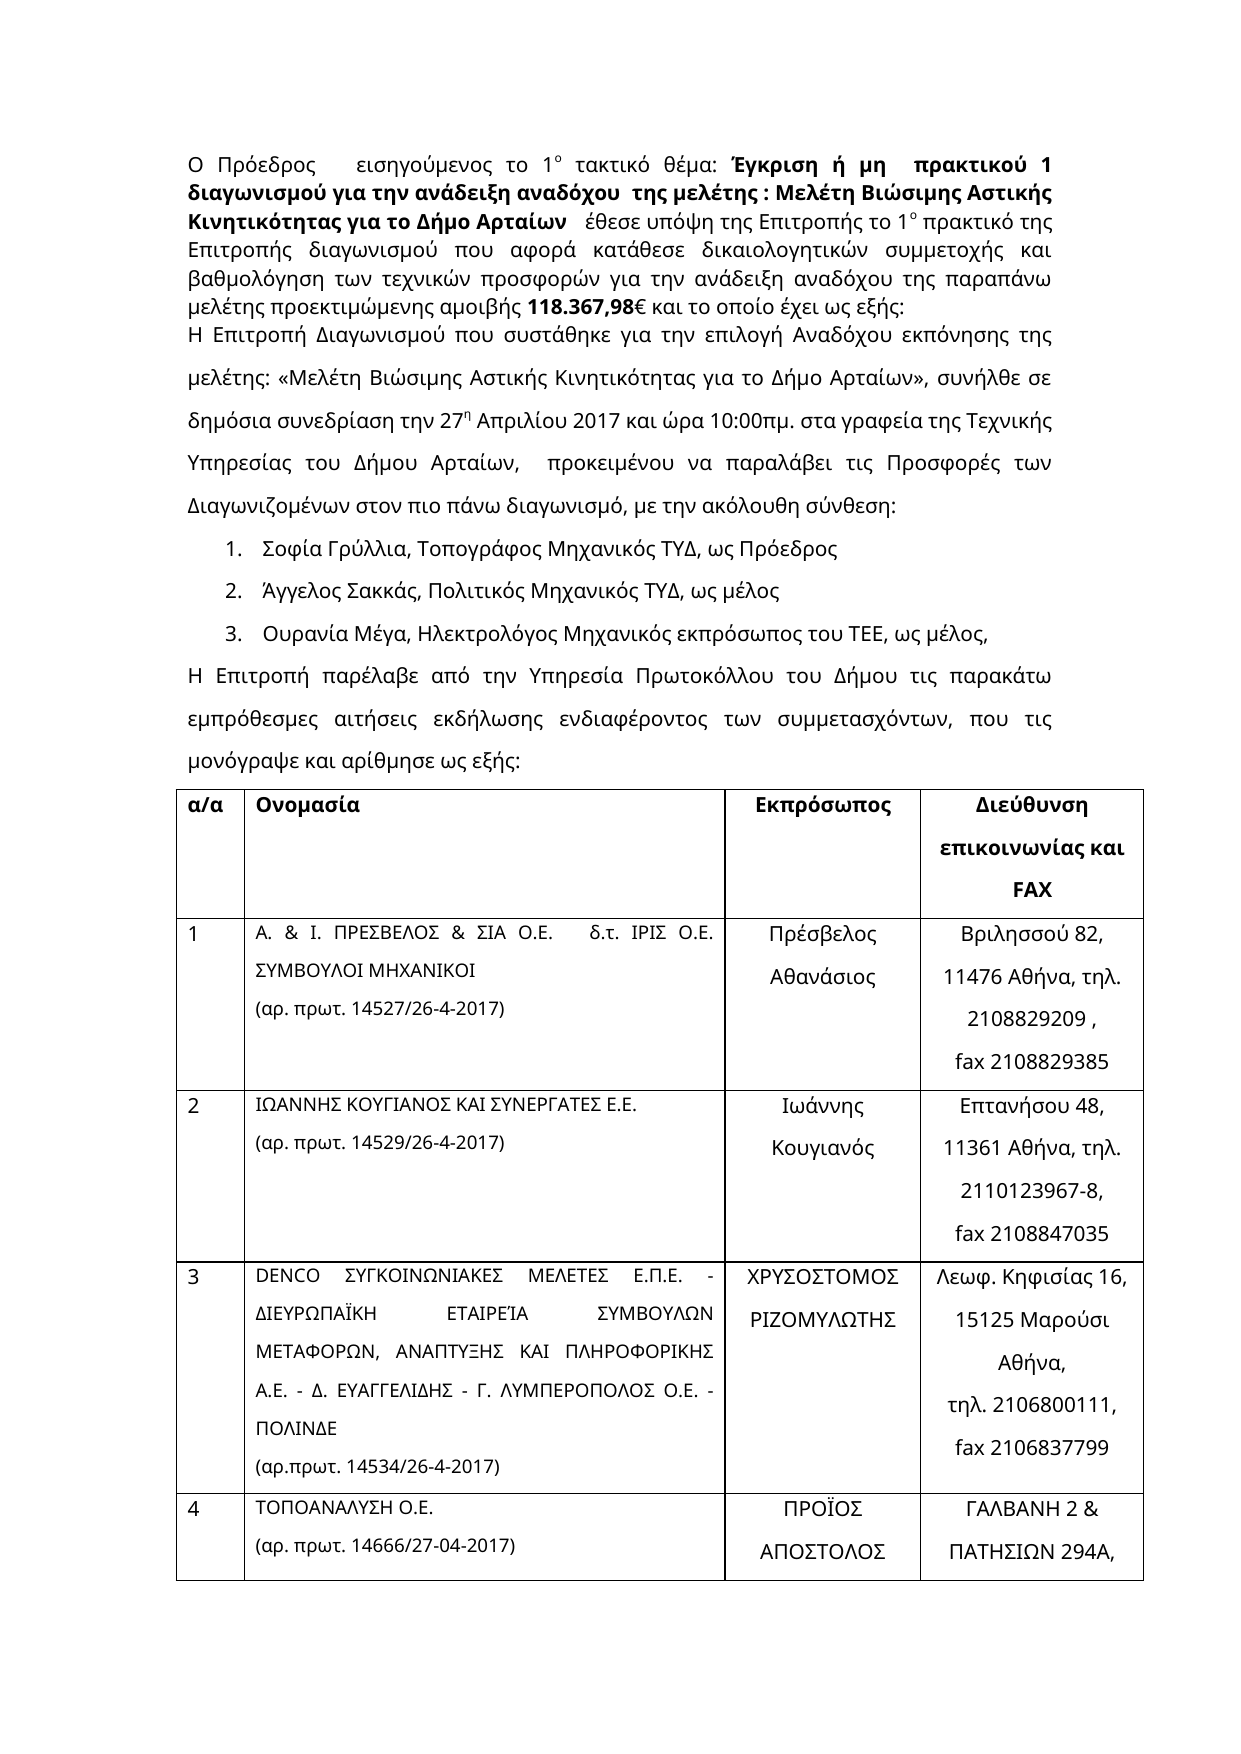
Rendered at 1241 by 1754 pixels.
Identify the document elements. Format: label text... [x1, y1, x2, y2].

table_cell DENCO ΣΥΓΚΟΙΝΩΝΙΑΚΕΣ ΜΕΛΕΤΕΣ Ε.Π.Ε. - ΔΙΕΥΡΩΠΑΪΚΗ ΕΤΑΙΡΕΊΑ ΣΥΜΒΟΥΛΩΝ ΜΕΤΑΦΟΡΩΝ, ΑΝΑΠΤΥΞΗΣ ΚΑΙ ΠΛΗΡΟΦΟΡΙΚΗΣ Α.Ε. - Δ. ΕΥΑΓΓΕΛΙΔΗΣ - Γ. ΛΥΜΠΕΡΟΠΟΛΟΣ Ο.Ε. - ΠΟΛΙΝΔΕ (αρ.πρωτ. 14534/26-4-2017) [245, 1263, 724, 1493]
table_cell Βριλησσού 82, 11476 Αθήνα, τηλ. 2108829209 , fax 2108829385 [921, 919, 1143, 1090]
text 3. Ουρανία Μέγα, Ηλεκτρολόγος Μηχανικός εκπρόσωπος του ΤΕΕ, ως μέλος, [187, 619, 1053, 647]
text 2. Άγγελος Σακκάς, Πολιτικός Μηχανικός ΤΥΔ, ως μέλος [187, 576, 1053, 605]
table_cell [921, 1494, 1143, 1580]
text Ο Πρόεδρος εισηγούμενος το 1ο τακτικό θέμα: Έγκριση ή μη πρακτικού 1 διαγωνισμού για την ανάδειξη αναδόχου της μελέτης : Μελέτη Βιώσιμης Αστικής Κινητικότητας για το Δήμο Αρταίων έθεσε υπόψη της Επιτροπής το 1ο πρακτικό της Επιτροπής διαγωνισμού που αφορά κατάθεσε δικαιολογητικών συμμετοχής και βαθμολόγηση των τεχνικών προσφορών για την ανάδειξη αναδόχου της παραπάνω μελέτης προεκτιμώμενης αμοιβής 118.367,98€ και το οποίο έχει ως εξής: [187, 150, 1053, 321]
table_cell 2 [177, 1091, 244, 1261]
table_header α/α [177, 790, 244, 918]
table_cell ΧΡΥΣΟΣΤΟΜΟΣ ΡΙΖΟΜΥΛΩΤΗΣ [726, 1263, 920, 1493]
table_header Εκπρόσωπος [726, 790, 920, 918]
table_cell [245, 1494, 724, 1580]
table_header Διεύθυνση επικοινωνίας και FAX [921, 790, 1143, 918]
table_cell Α. & Ι. ΠΡΕΣΒΕΛΟΣ & ΣΙΑ Ο.Ε. δ.τ. ΙΡΙΣ Ο.Ε. ΣΥΜΒΟΥΛΟΙ ΜΗΧΑΝΙΚΟΙ (αρ. πρωτ. 14527/26-4-2017) [245, 919, 724, 1090]
table_cell 1 [177, 919, 244, 1090]
table_header Ονομασία [245, 790, 724, 918]
table_cell Λεωφ. Κηφισίας 16, 15125 Μαρούσι Αθήνα, τηλ. 2106800111, fax 2106837799 [921, 1263, 1143, 1493]
text 1. Σοφία Γρύλλια, Τοπογράφος Μηχανικός ΤΥΔ, ως Πρόεδρος [187, 534, 1053, 562]
table_cell Επτανήσου 48, 11361 Αθήνα, τηλ. 2110123967-8, fax 2108847035 [921, 1091, 1143, 1261]
table_cell Ιωάννης Κουγιανός [726, 1091, 920, 1261]
table_cell ΙΩΑΝΝΗΣ ΚΟΥΓΙΑΝΟΣ ΚΑΙ ΣΥΝΕΡΓΑΤΕΣ Ε.Ε. (αρ. πρωτ. 14529/26-4-2017) [245, 1091, 724, 1261]
table_cell Πρέσβελος Αθανάσιος [726, 919, 920, 1090]
table_cell ΠΡΟΪΟΣ ΑΠΟΣΤΟΛΟΣ [726, 1494, 920, 1580]
table_cell 4 [177, 1494, 244, 1580]
table_cell 3 [177, 1263, 244, 1493]
text Η Επιτροπή Διαγωνισμού που συστάθηκε για την επιλογή Αναδόχου εκπόνησης της μελέτης: «Μελέτη Βιώσιμης Αστικής Κινητικότητας για το Δήμο Αρταίων», συνήλθε σε δημόσια συνεδρίαση την 27η Απριλίου 2017 και ώρα 10:00πμ. στα γραφεία της Τεχνικής Υπηρεσίας του Δήμου Αρταίων, προκειμένου να παραλάβει τις Προσφορές των Διαγωνιζομένων στον πιο πάνω διαγωνισμό, με την ακόλουθη σύνθεση: [187, 321, 1053, 519]
text Η Επιτροπή παρέλαβε από την Υπηρεσία Πρωτοκόλλου του Δήμου τις παρακάτω εμπρόθεσμες αιτήσεις εκδήλωσης ενδιαφέροντος των συμμετασχόντων, που τις μονόγραψε και αρίθμησε ως εξής: [187, 661, 1053, 775]
